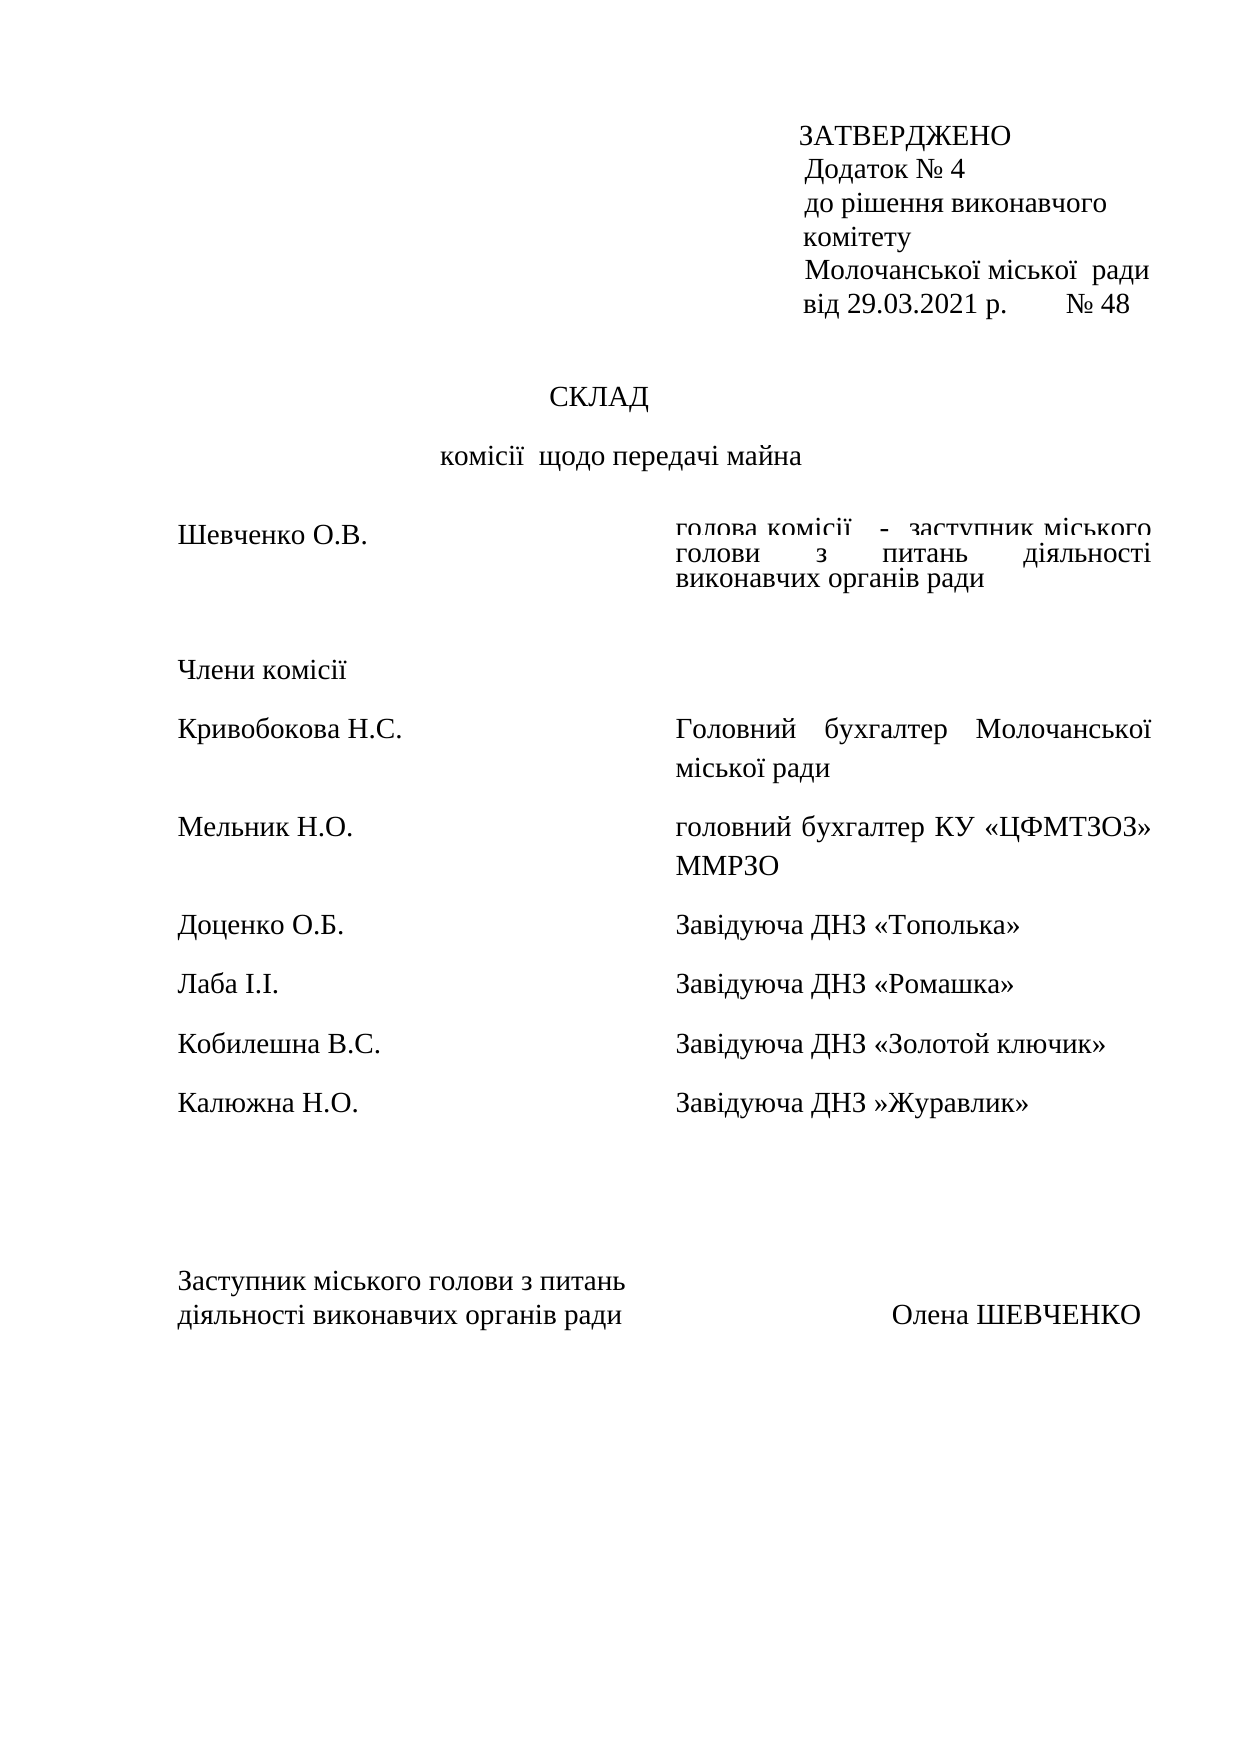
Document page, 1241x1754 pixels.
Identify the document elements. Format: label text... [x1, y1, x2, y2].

text комітету [177, 219, 1152, 252]
text до рішення виконавчого [177, 185, 1152, 219]
text ЗАТВЕРДЖЕНО [177, 118, 1152, 152]
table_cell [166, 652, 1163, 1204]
text діяльності виконавчих органів ради Олена ШЕВЧЕНКО [177, 1297, 1152, 1330]
text комісії щодо передачі майна [177, 438, 1152, 472]
text Додаток № 4 [177, 152, 1152, 185]
text від 29.03.2021 р. № 48 [177, 286, 1152, 319]
text Молочанської міської ради [177, 252, 1152, 286]
text Заступник міського голови з питань [177, 1263, 1152, 1297]
text СКЛАД [177, 379, 1152, 412]
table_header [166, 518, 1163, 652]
